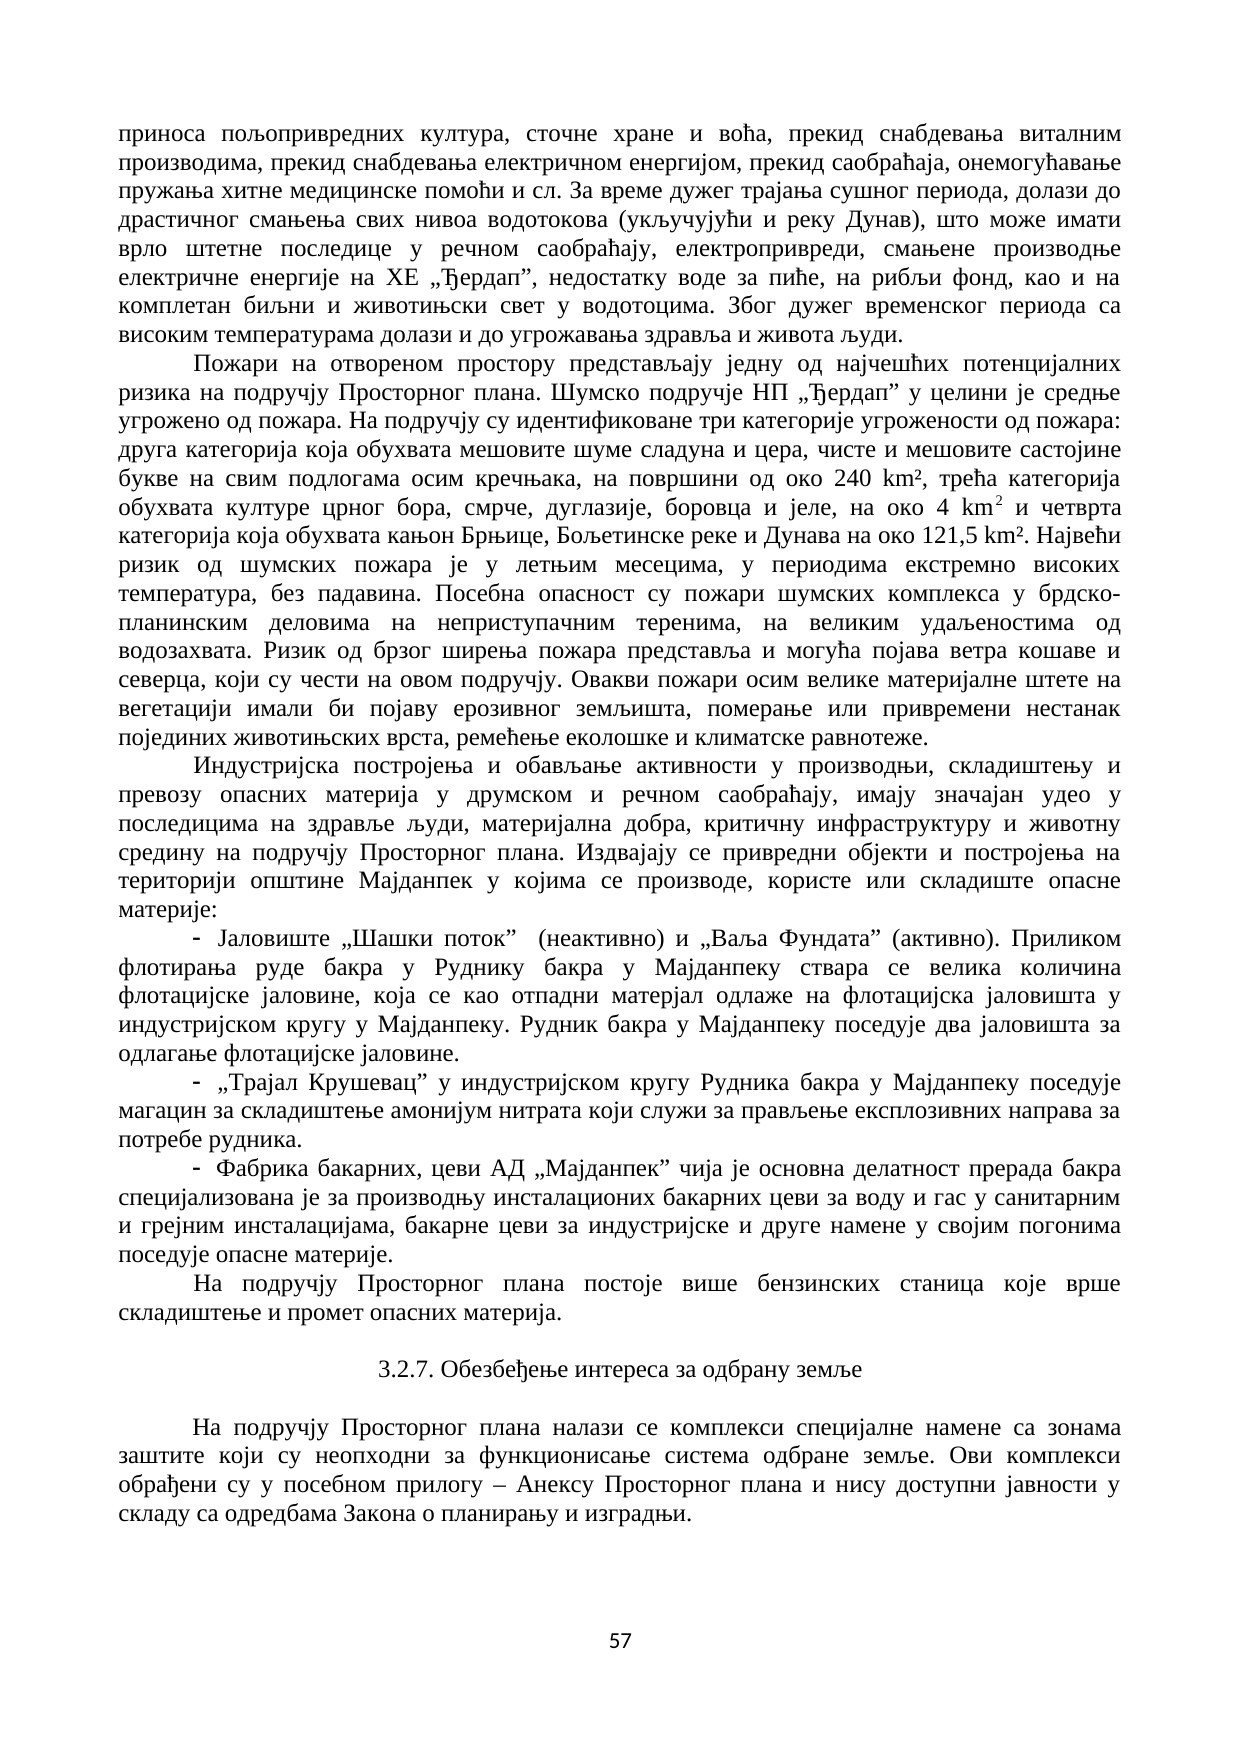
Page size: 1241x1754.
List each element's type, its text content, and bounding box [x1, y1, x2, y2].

text Индустријска постројења и обављање активности у производњи, складиштењу и превозу опасних материја у друмском и речном саобраћају, имају значајан удео у последицима на здравље људи, материјална добра, критичну инфраструктуру и животну средину на подручју Просторног плана. Издвајају се привредни објекти и постројења на територији општине Мајданпек у којима се производе, користе или складиште опасне материје: [118, 751, 1122, 923]
subtitle 3.2.7. Обезбеђење интереса за одбрану земље [118, 1354, 1122, 1383]
list Фабрика бакарних, цеви АД „Мајданпек” чија је основна делатност прерада бакра специјализована је за производњу инсталационих бакарних цеви за воду и гас у санитарним и грејним инсталацијама, бакарне цеви за индустријске и друге намене у својим погонима поседује опасне материје. [118, 1153, 1122, 1268]
text На подручју Просторног плана налази се комплекси специјалне намене са зонама заштите који су неопходни за функционисање система одбране земље. Ови комплекси обрађени су у посебном прилогу – Анексу Просторног плана и нису доступни јавности у складу са одредбама Закона о планирању и изградњи. [118, 1412, 1122, 1527]
text Пожари на отвореном простору представљају једну од најчешћих потенцијалних ризика на подручју Просторног плана. Шумско подручје НП „Ђердап” у целини је средње угрожено од пожара. На подручју су идентификоване три категорије угрожености од пожара: друга категорија која обухвата мешовите шуме сладуна и цера, чисте и мешовите састојине букве на свим подлогама осим кречњака, на површини од око 240 km², трећа категорија обухвата културе црног бора, смрче, дуглазије, боровца и јеле, на око 4 km2 и четврта категорија која обухвата кањон Брњице, Бољетинске реке и Дунава на око 121,5 km². Највећи ризик од шумских пожара је у летњим месецима, у периодима екстремно високих температура, без падавина. Посебна опасност су пожари шумских комплекса у брдско-планинским деловима на неприступачним теренима, на великим удаљеностима од водозахвата. Ризик од брзог ширења пожара представља и могућа појава ветра кошаве и северца, који су чести на овом подручју. Овакви пожари осим велике материјалне штете на вегетацији имали би појаву ерозивног земљишта, померање или привремени нестанак појединих животињских врста, ремећење еколошке и климатске равнотеже. [118, 348, 1122, 751]
text На подручју Просторног плана постоје више бензинских станица које врше складиштење и промет опасних материја. [118, 1268, 1122, 1326]
list Јаловиште „Шашки поток” (неактивно) и „Ваља Фундата” (активно). Приликом флотирања руде бакра у Руднику бакра у Maјданпеку ствара се велика количина флотацијске јаловине, која се као отпадни матерјал одлаже на флотацијска јаловишта у индустријском кругу у Мајданпеку. Рудник бакра у Мајданпеку поседује два јаловишта за одлагање флотацијске јаловине. [118, 923, 1122, 1067]
list „Трајал Крушевац” у индустријском кругу Рудника бакра у Мајданпеку поседује магацин за складиштење амонијум нитрата који служи за прављење експлозивних направа за потребе рудника. [118, 1067, 1122, 1153]
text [118, 118, 1122, 348]
